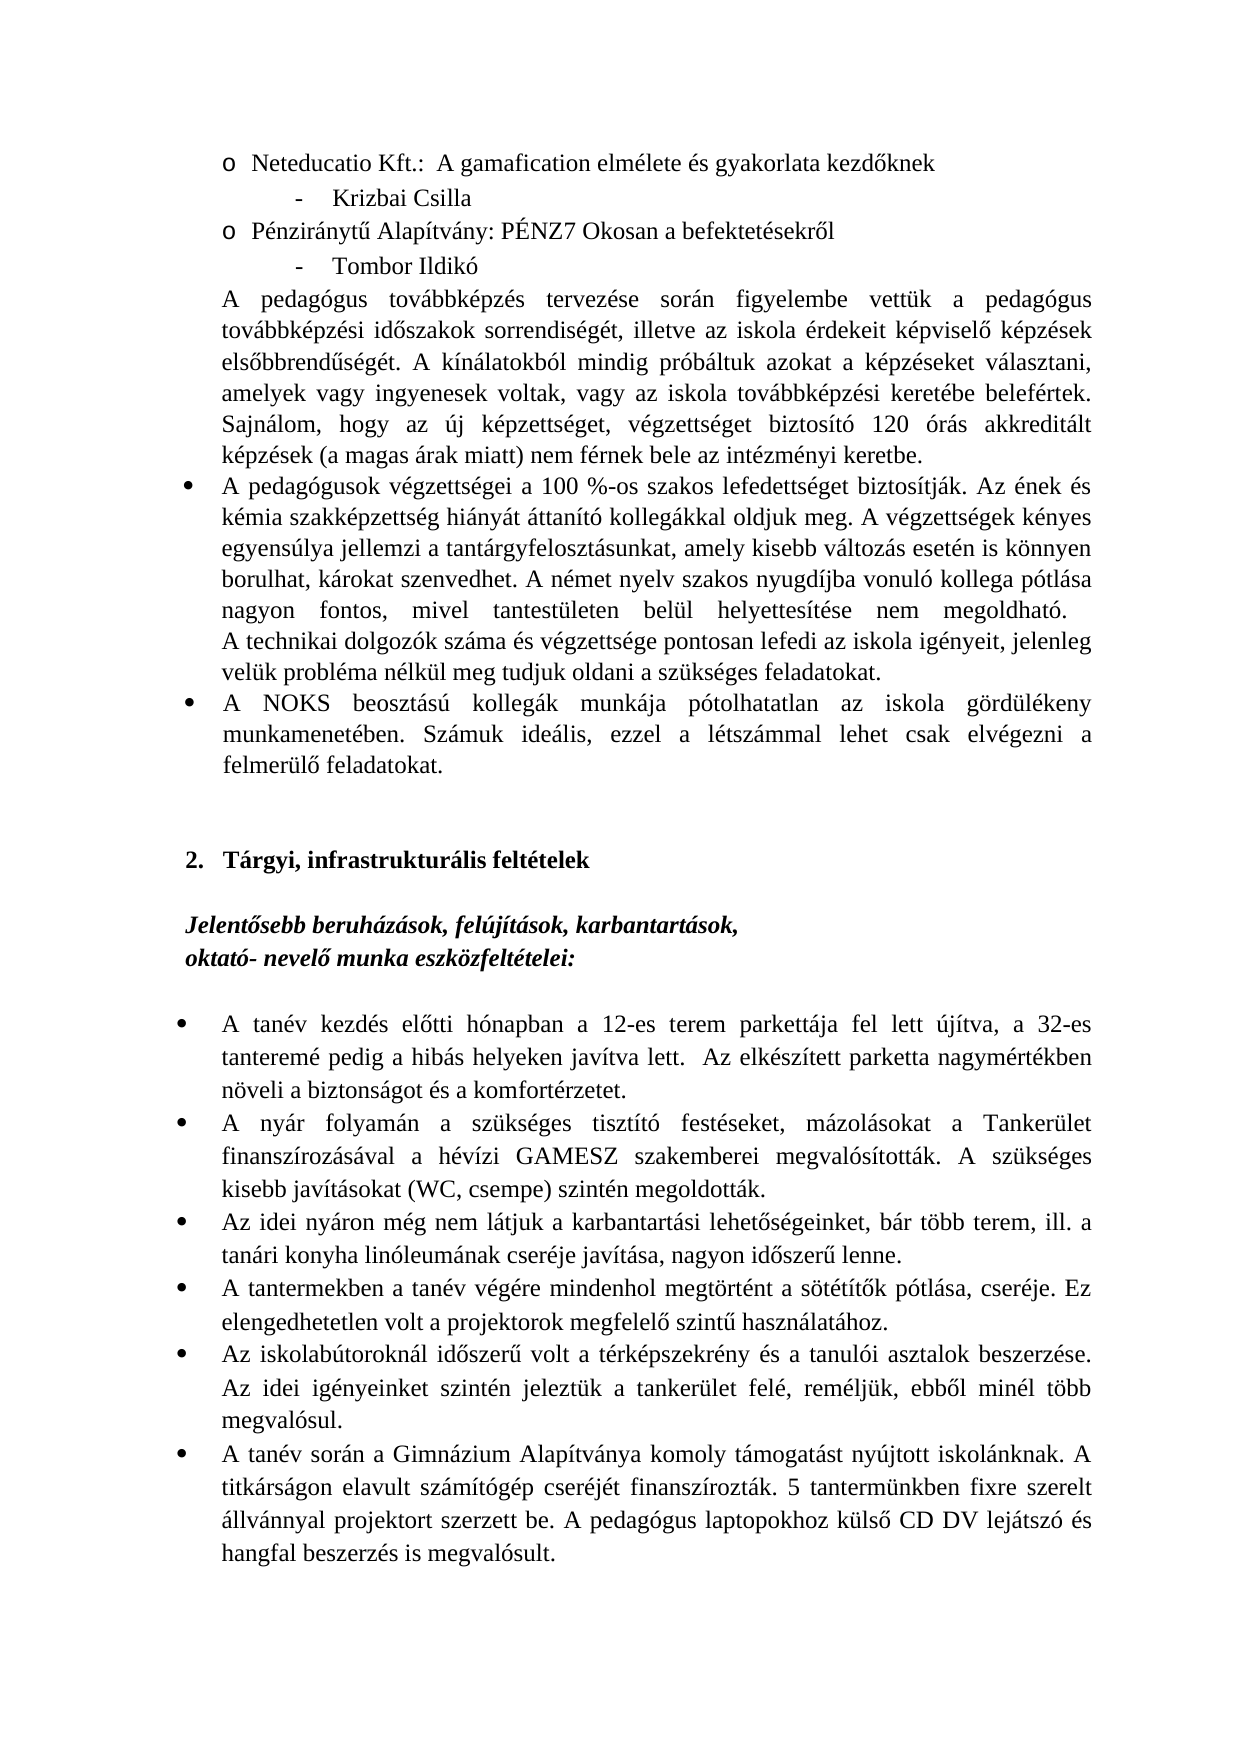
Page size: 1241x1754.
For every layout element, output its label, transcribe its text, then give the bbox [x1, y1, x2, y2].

list Tombor Ildikó [295, 251, 1093, 280]
text Jelentősebb beruházások, felújítások, karbantartások, [185, 910, 1093, 939]
list Krizbai Csilla [294, 183, 1093, 212]
list A nyár folyamán a szükséges tisztító festéseket, mázolásokat a Tankerület finanszírozásával a hévízi GAMESZ szakemberei megvalósították. A szükséges kisebb javításokat (WC, csempe) szintén megoldották. [177, 1108, 1093, 1203]
list Az idei nyáron még nem látjuk a karbantartási lehetőségeinket, bár több terem, ill. a tanári konyha linóleumának cseréje javítása, nagyon időszerű lenne. [177, 1207, 1093, 1269]
list A tanév során a Gimnázium Alapítványa komoly támogatást nyújtott iskolánknak. A titkárságon elavult számítógép cseréjét finanszírozták. 5 tantermünkben fixre szerelt állvánnyal projektort szerzett be. A pedagógus laptopokhoz külső CD DV lejátszó és hangfal beszerzés is megvalósult. [177, 1439, 1093, 1566]
list A pedagógusok végzettségei a 100 %-os szakos lefedettséget biztosítják. Az ének és kémia szakképzettség hiányát áttanító kollegákkal oldjuk meg. A végzettségek kényes egyensúlya jellemzi a tantárgyfelosztásunkat, amely kisebb változás esetén is könnyen borulhat, károkat szenvedhet. A német nyelv szakos nyugdíjba vonuló kollega pótlása nagyon fontos, mivel tantestületen belül helyettesítése nem megoldható. A technikai dolgozók száma és végzettsége pontosan lefedi az iskola igényeit, jelenleg velük probléma nélkül meg tudjuk oldani a szükséges feladatokat. [184, 471, 1093, 686]
list Pénziránytű Alapítvány: PÉNZ7 Okosan a befektetésekről [221, 216, 1093, 247]
list Az iskolabútoroknál időszerű volt a térképszekrény és a tanulói asztalok beszerzése. Az idei igényeinket szintén jeleztük a tankerület felé, reméljük, ebből minél több megvalósul. [177, 1339, 1093, 1434]
list A tantermekben a tanév végére mindenhol megtörtént a sötétítők pótlása, cseréje. Ez elengedhetetlen volt a projektorok megfelelő szintű használatához. [177, 1273, 1093, 1335]
list A NOKS beosztású kollegák munkája pótolhatatlan az iskola gördülékeny munkamenetében. Számuk ideális, ezzel a létszámmal lehet csak elvégezni a felmerülő feladatokat. [185, 688, 1093, 779]
list Tárgyi, infrastrukturális feltételek [185, 845, 1093, 906]
list A tanév kezdés előtti hónapban a 12-es terem parkettája fel lett újítva, a 32-es tanteremé pedig a hibás helyeken javítva lett. Az elkészített parketta nagymértékben növeli a biztonságot és a komfortérzetet. [177, 1009, 1093, 1104]
list Neteducatio Kft.: A gamafication elmélete és gyakorlata kezdőknek [221, 148, 1093, 178]
text oktató- nevelő munka eszközfeltételei: [185, 943, 1093, 972]
